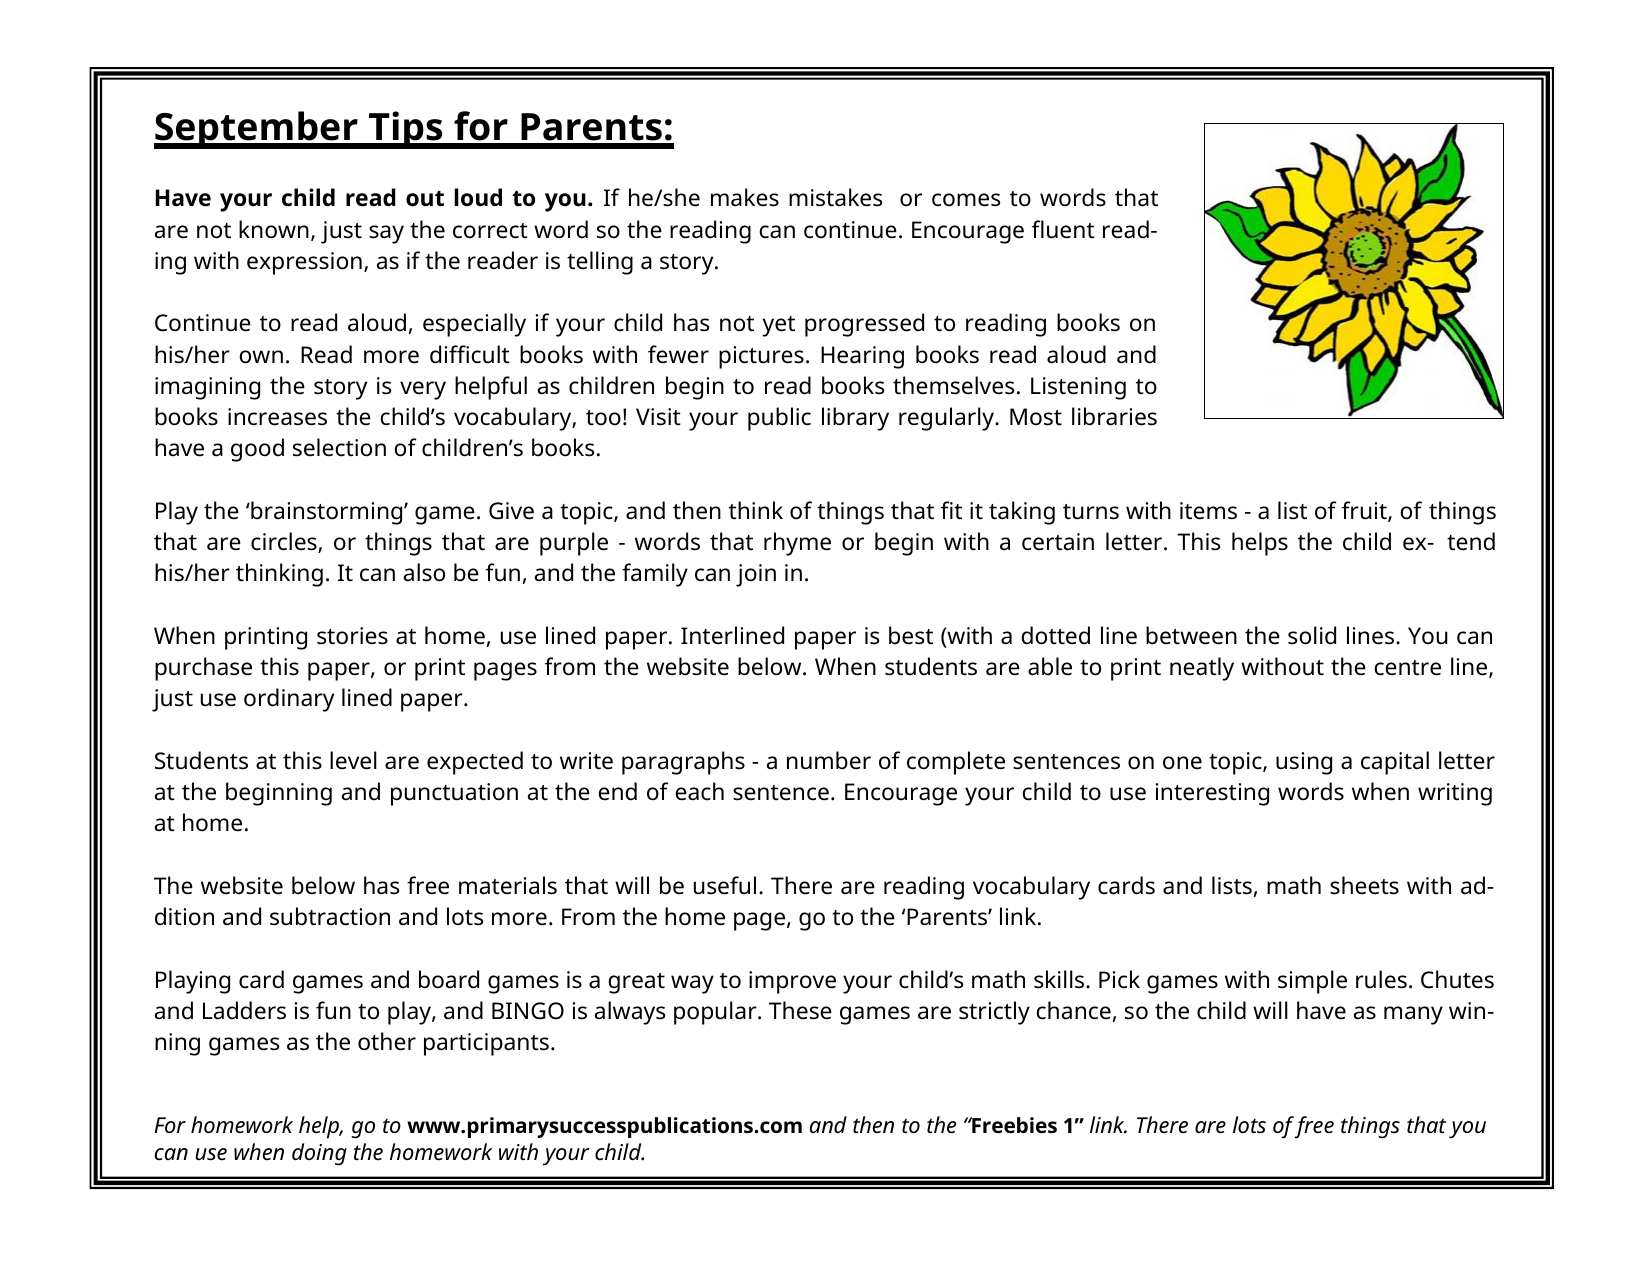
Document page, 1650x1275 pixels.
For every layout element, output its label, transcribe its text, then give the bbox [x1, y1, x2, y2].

subtitle September Tips for Parents: [153, 100, 1579, 151]
text Playing card games and board games is a great way to improve your child’s math skills. Pick games with simple rules. Chutes and Ladders is fun to play, and BINGO is always popular. These games are strictly chance, so the child will have as many win- ning games as the other participants. [153, 964, 1496, 1057]
text Play the ‘brainstorming’ game. Give a topic, and then think of things that fit it taking turns with items - a list of fruit, of things that are circles, or things that are purple - words that rhyme or begin with a certain letter. This helps the child ex- tend his/her thinking. It can also be fun, and the family can join in. [153, 495, 1497, 588]
picture [1205, 151, 1503, 418]
text Students at this level are expected to write paragraphs - a number of complete sentences on one topic, using a capital letter at the beginning and punctuation at the end of each sentence. Encourage your child to use interesting words when writing at home. [153, 745, 1497, 838]
text When printing stories at home, use lined paper. Interlined paper is best (with a dotted line between the solid lines. You can purchase this paper, or print pages from the website below. When students are able to print neatly without the centre line, just use ordinary lined paper. [153, 620, 1496, 713]
text Have your child read out loud to you. If he/she makes mistakes or comes to words that are not known, just say the correct word so the reading can continue. Encourage fluent read- ing with expression, as if the reader is telling a story. [153, 182, 1159, 276]
text The website below has free materials that will be useful. There are reading vocabulary cards and lists, math sheets with ad- dition and subtraction and lots more. From the home page, go to the ‘Parents’ link. [153, 870, 1496, 932]
text Continue to read aloud, especially if your child has not yet progressed to reading books on his/her own. Read more difficult books with fewer pictures. Hearing books read aloud and imagining the story is very helpful as children begin to read books themselves. Listening to books increases the child’s vocabulary, too! Visit your public library regularly. Most libraries have a good selection of children’s books. [153, 307, 1159, 463]
